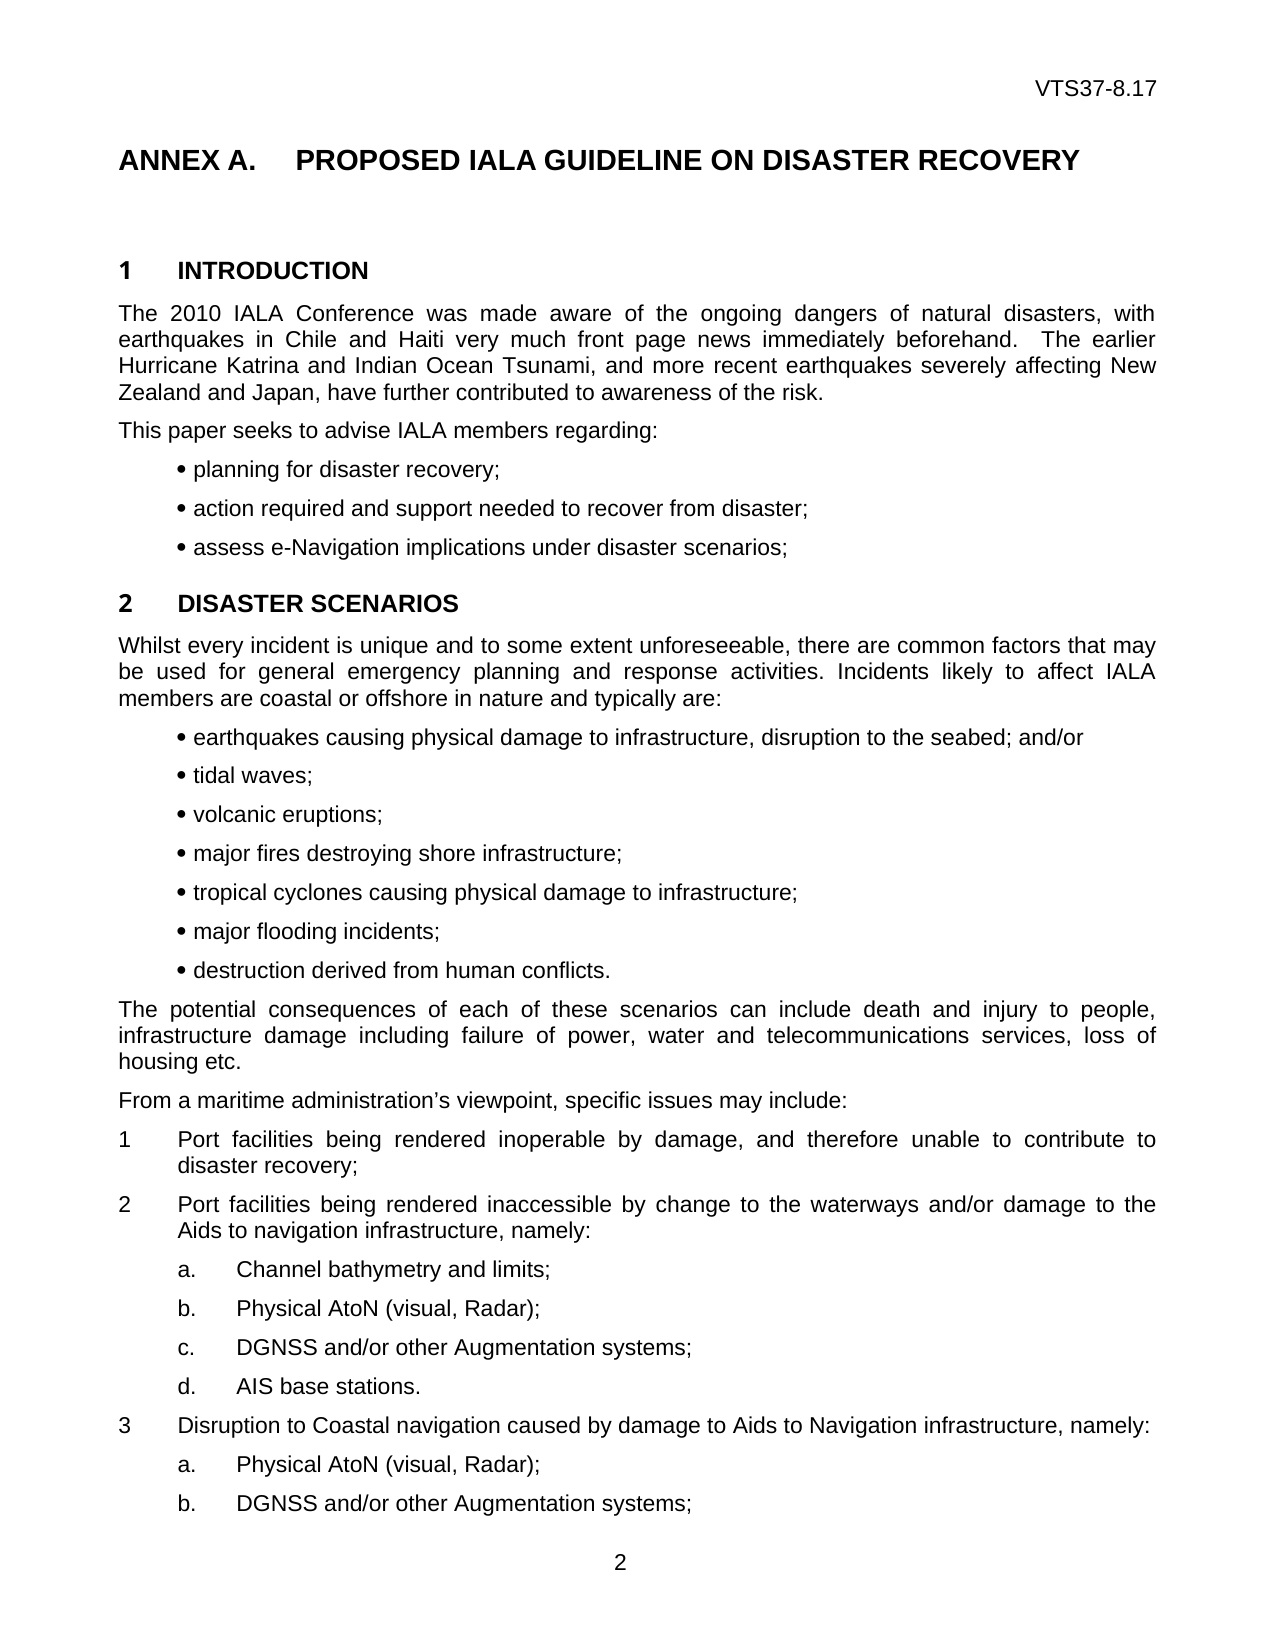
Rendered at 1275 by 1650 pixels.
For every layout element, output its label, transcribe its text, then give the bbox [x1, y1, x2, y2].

text Disaster scenarios [118, 585, 1157, 619]
text planning for disaster recovery; [177, 456, 1157, 483]
list DGNSS and/or other Augmentation systems; [177, 1489, 1157, 1516]
list Physical AtoN (visual, Radar); [177, 1451, 1157, 1477]
list PROPOSED IALA GUIDELINE ON DISASTER RECOVERY [118, 143, 1157, 177]
text earthquakes causing physical damage to infrastructure, disruption to the seabed; and/or [177, 723, 1157, 750]
text volcanic eruptions; [177, 801, 1157, 828]
list Port facilities being rendered inoperable by damage, and therefore unable to contribute to disaster recovery; [118, 1126, 1157, 1179]
text This paper seeks to advise IALA members regarding: [118, 417, 1157, 444]
text tropical cyclones causing physical damage to infrastructure; [177, 879, 1157, 905]
list Disruption to Coastal navigation caused by damage to Aids to Navigation infrastructure, namely: [118, 1412, 1157, 1438]
text Introduction [118, 253, 1157, 287]
list Channel bathymetry and limits; [177, 1256, 1157, 1283]
list Physical AtoN (visual, Radar); [177, 1295, 1157, 1322]
text Whilst every incident is unique and to some extent unforeseeable, there are common factors that may be used for general emergency planning and response activities. Incidents likely to affect IALA members are coastal or offshore in nature and typically are: [118, 632, 1157, 711]
list AIS base stations. [177, 1373, 1157, 1399]
text tidal waves; [177, 762, 1157, 789]
text major flooding incidents; [177, 918, 1157, 944]
list DGNSS and/or other Augmentation systems; [177, 1334, 1157, 1360]
text destruction derived from human conflicts. [177, 957, 1157, 983]
text The 2010 IALA Conference was made aware of the ongoing dangers of natural disasters, with earthquakes in Chile and Haiti very much front page news immediately beforehand. The earlier Hurricane Katrina and Indian Ocean Tsunami, and more recent earthquakes severely affecting New Zealand and Japan, have further contributed to awareness of the risk. [118, 299, 1157, 405]
text major fires destroying shore infrastructure; [177, 840, 1157, 866]
text assess e-Navigation implications under disaster scenarios; [177, 534, 1157, 560]
text From a maritime administration’s viewpoint, specific issues may include: [118, 1087, 1157, 1113]
text action required and support needed to recover from disaster; [177, 495, 1157, 522]
list Port facilities being rendered inaccessible by change to the waterways and/or damage to the Aids to navigation infrastructure, namely: [118, 1191, 1157, 1244]
text The potential consequences of each of these scenarios can include death and injury to people, infrastructure damage including failure of power, water and telecommunications services, loss of housing etc. [118, 996, 1157, 1074]
